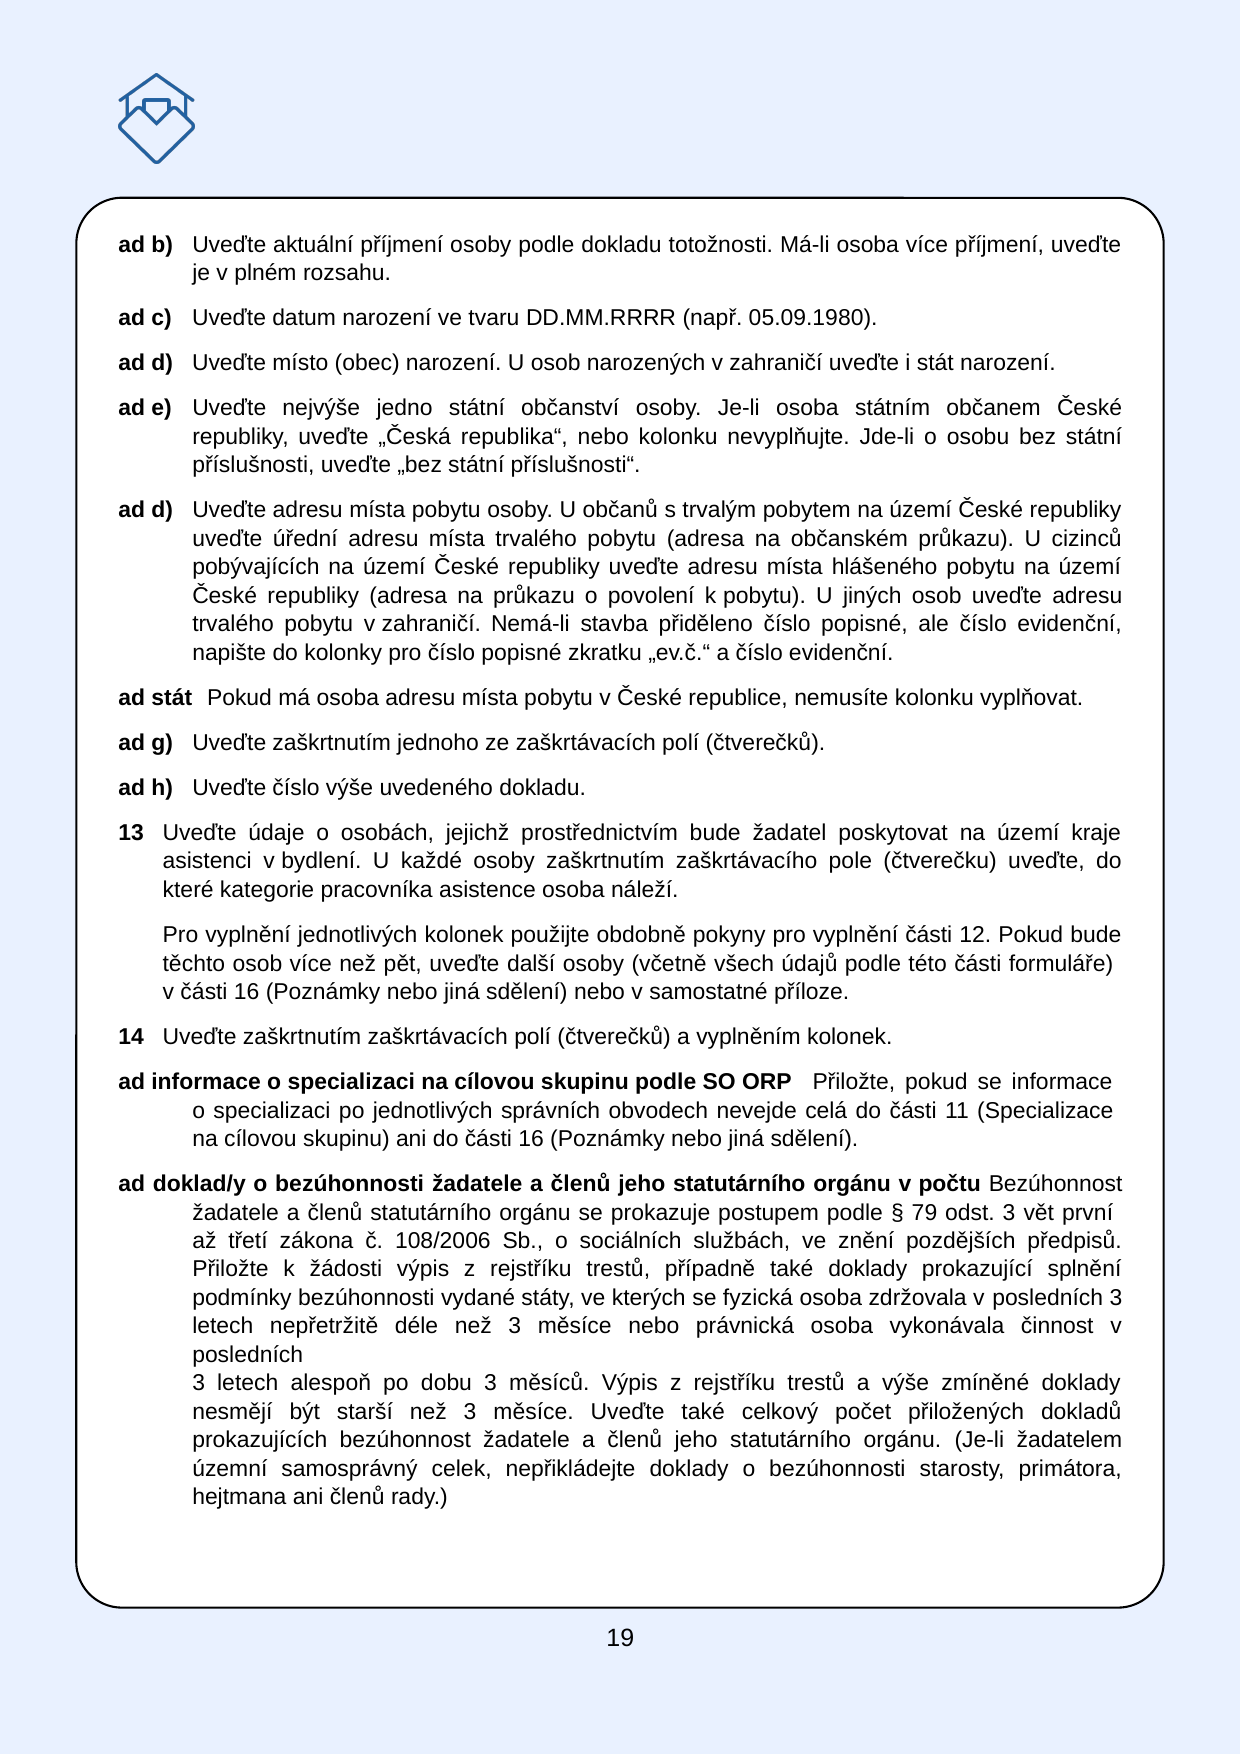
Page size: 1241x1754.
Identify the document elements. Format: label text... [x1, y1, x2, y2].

text ad e) Uveďte nejvýše jedno státní občanství osoby. Je-li osoba státním občanem České republiky, uveďte „Česká republika“, nebo kolonku nevyplňujte. Jde-li o osobu bez státní příslušnosti, uveďte „bez státní příslušnosti“. [118, 394, 1122, 478]
text ad doklad/y o bezúhonnosti žadatele a členů jeho statutárního orgánu v počtu Bezúhonnost žadatele a členů statutárního orgánu se prokazuje postupem podle § 79 odst. 3 vět první až třetí zákona č. 108/2006 Sb., o sociálních službách, ve znění pozdějších předpisů. Přiložte k žádosti výpis z rejstříku trestů, případně také doklady prokazující splnění podmínky bezúhonnosti vydané státy, ve kterých se fyzická osoba zdržovala v posledních 3 letech nepřetržitě déle než 3 měsíce nebo právnická osoba vykonávala činnost v posledních 3 letech alespoň po dobu 3 měsíců. Výpis z rejstříku trestů a výše zmíněné doklady nesmějí být starší než 3 měsíce. Uveďte také celkový počet přiložených dokladů prokazujících bezúhonnost žadatele a členů jeho statutárního orgánu. (Je-li žadatelem územní samosprávný celek, nepřikládejte doklady o bezúhonnosti starosty, primátora, hejtmana ani členů rady.) [118, 1170, 1122, 1509]
text ad c) Uveďte datum narození ve tvaru DD.MM.RRRR (např. 05.09.1980). [118, 304, 1122, 331]
text ad stát Pokud má osoba adresu místa pobytu v České republice, nemusíte kolonku vyplňovat. [118, 684, 1122, 710]
text ad d) Uveďte adresu místa pobytu osoby. U občanů s trvalým pobytem na území České republiky uveďte úřední adresu místa trvalého pobytu (adresa na občanském průkazu). U cizinců pobývajících na území České republiky uveďte adresu místa hlášeného pobytu na území České republiky (adresa na průkazu o povolení k pobytu). U jiných osob uveďte adresu trvalého pobytu v zahraničí. Nemá-li stavba přiděleno číslo popisné, ale číslo evidenční, napište do kolonky pro číslo popisné zkratku „ev.č.“ a číslo evidenční. [118, 496, 1122, 665]
text ad b) Uveďte aktuální příjmení osoby podle dokladu totožnosti. Má-li osoba více příjmení, uveďte je v plném rozsahu. [118, 231, 1122, 285]
text ad d) Uveďte místo (obec) narození. U osob narozených v zahraničí uveďte i stát narození. [118, 349, 1122, 376]
text ad g) Uveďte zaškrtnutím jednoho ze zaškrtávacích polí (čtverečků). [118, 729, 1122, 755]
text Pro vyplnění jednotlivých kolonek použijte obdobně pokyny pro vyplnění části 12. Pokud bude těchto osob více než pět, uveďte další osoby (včetně všech údajů podle této části formuláře) v části 16 (Poznámky nebo jiná sdělení) nebo v samostatné příloze. [162, 921, 1122, 1004]
text ad h) Uveďte číslo výše uvedeného dokladu. [118, 774, 1122, 800]
text ad informace o specializaci na cílovou skupinu podle SO ORP Přiložte, pokud se informace o specializaci po jednotlivých správních obvodech nevejde celá do části 11 (Specializace na cílovou skupinu) ani do části 16 (Poznámky nebo jiná sdělení). [118, 1068, 1122, 1151]
text 14 Uveďte zaškrtnutím zaškrtávacích polí (čtverečků) a vyplněním kolonek. [118, 1023, 1122, 1049]
text 13 Uveďte údaje o osobách, jejichž prostřednictvím bude žadatel poskytovat na území kraje asistenci v bydlení. U každé osoby zaškrtnutím zaškrtávacího pole (čtverečku) uveďte, do které kategorie pracovníka asistence osoba náleží. [118, 819, 1122, 902]
picture [118, 73, 195, 164]
